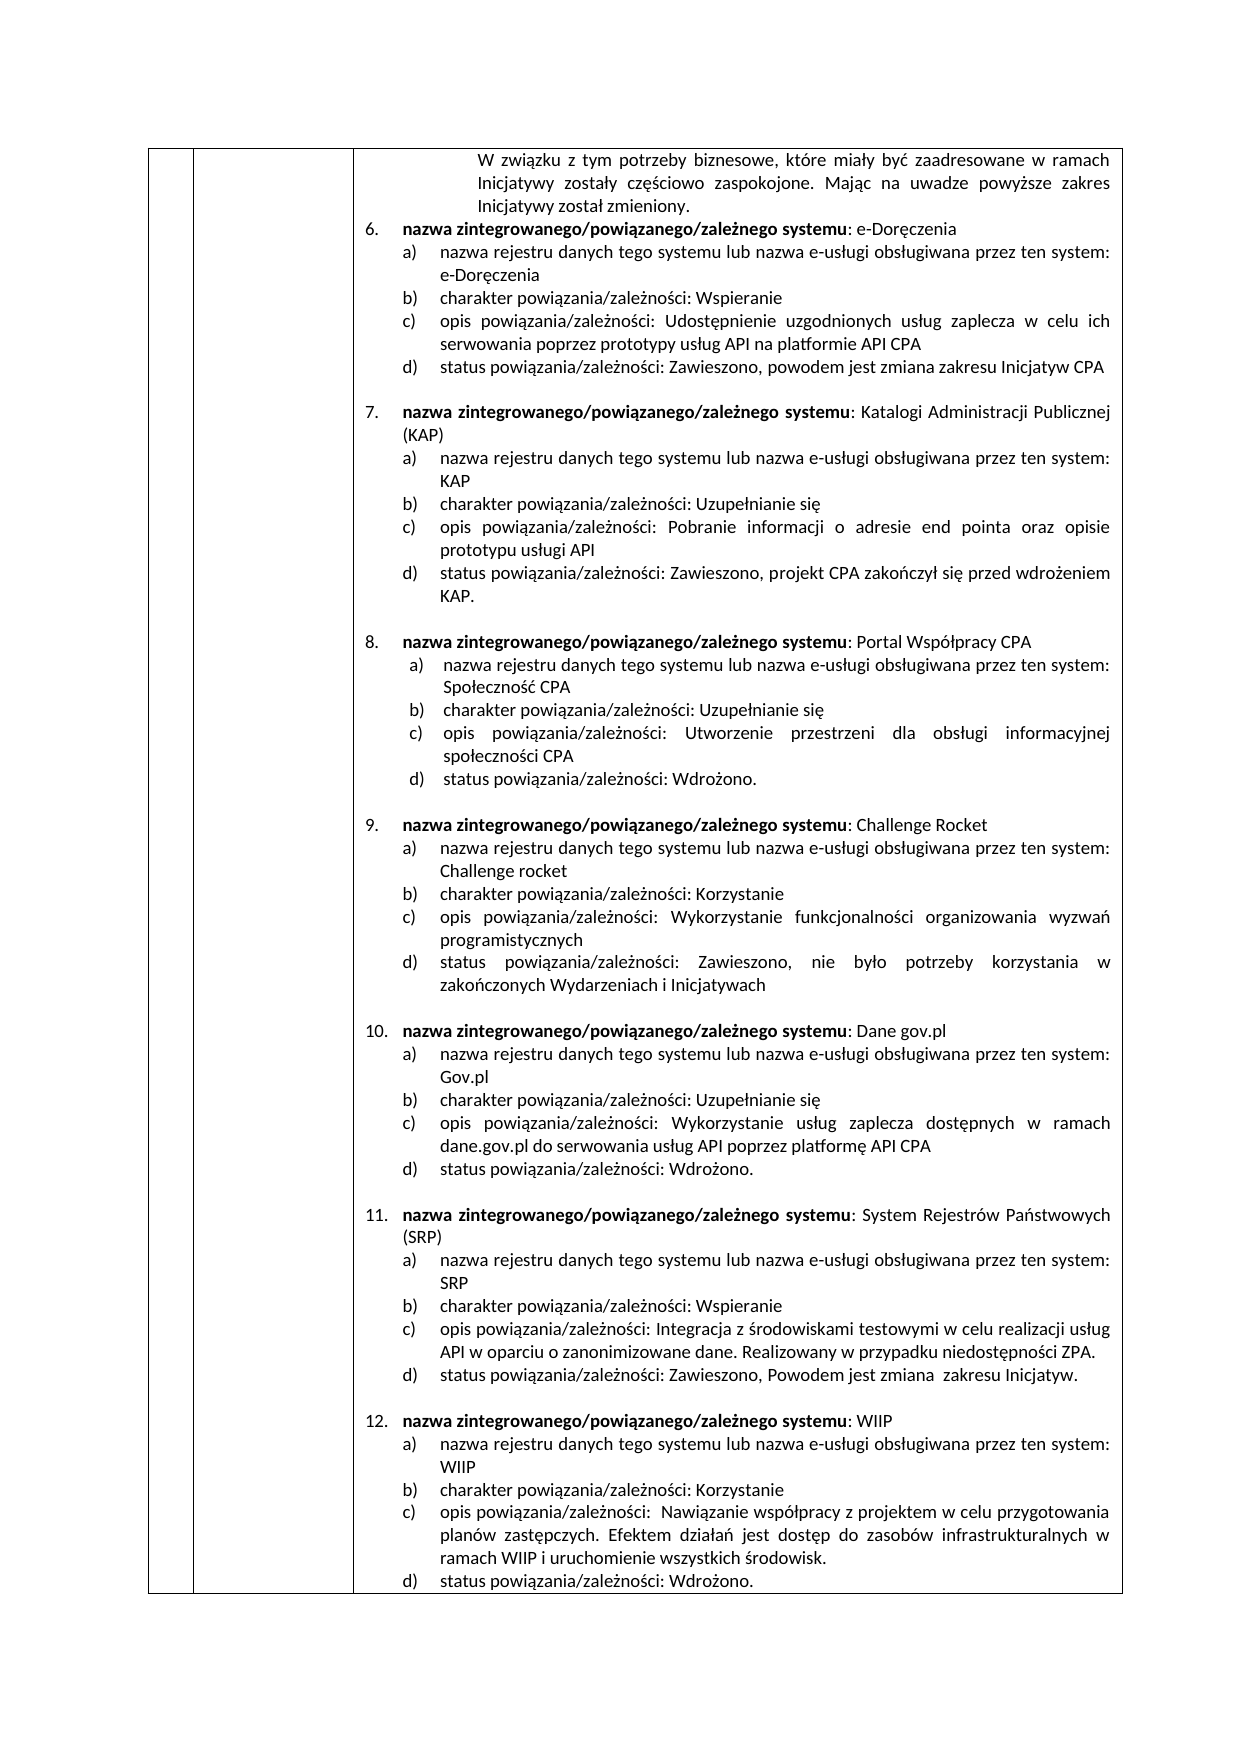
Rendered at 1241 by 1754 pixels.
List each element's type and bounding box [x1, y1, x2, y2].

table_cell [194, 149, 353, 1592]
table_cell [354, 149, 1122, 1592]
table_cell [149, 149, 193, 1592]
